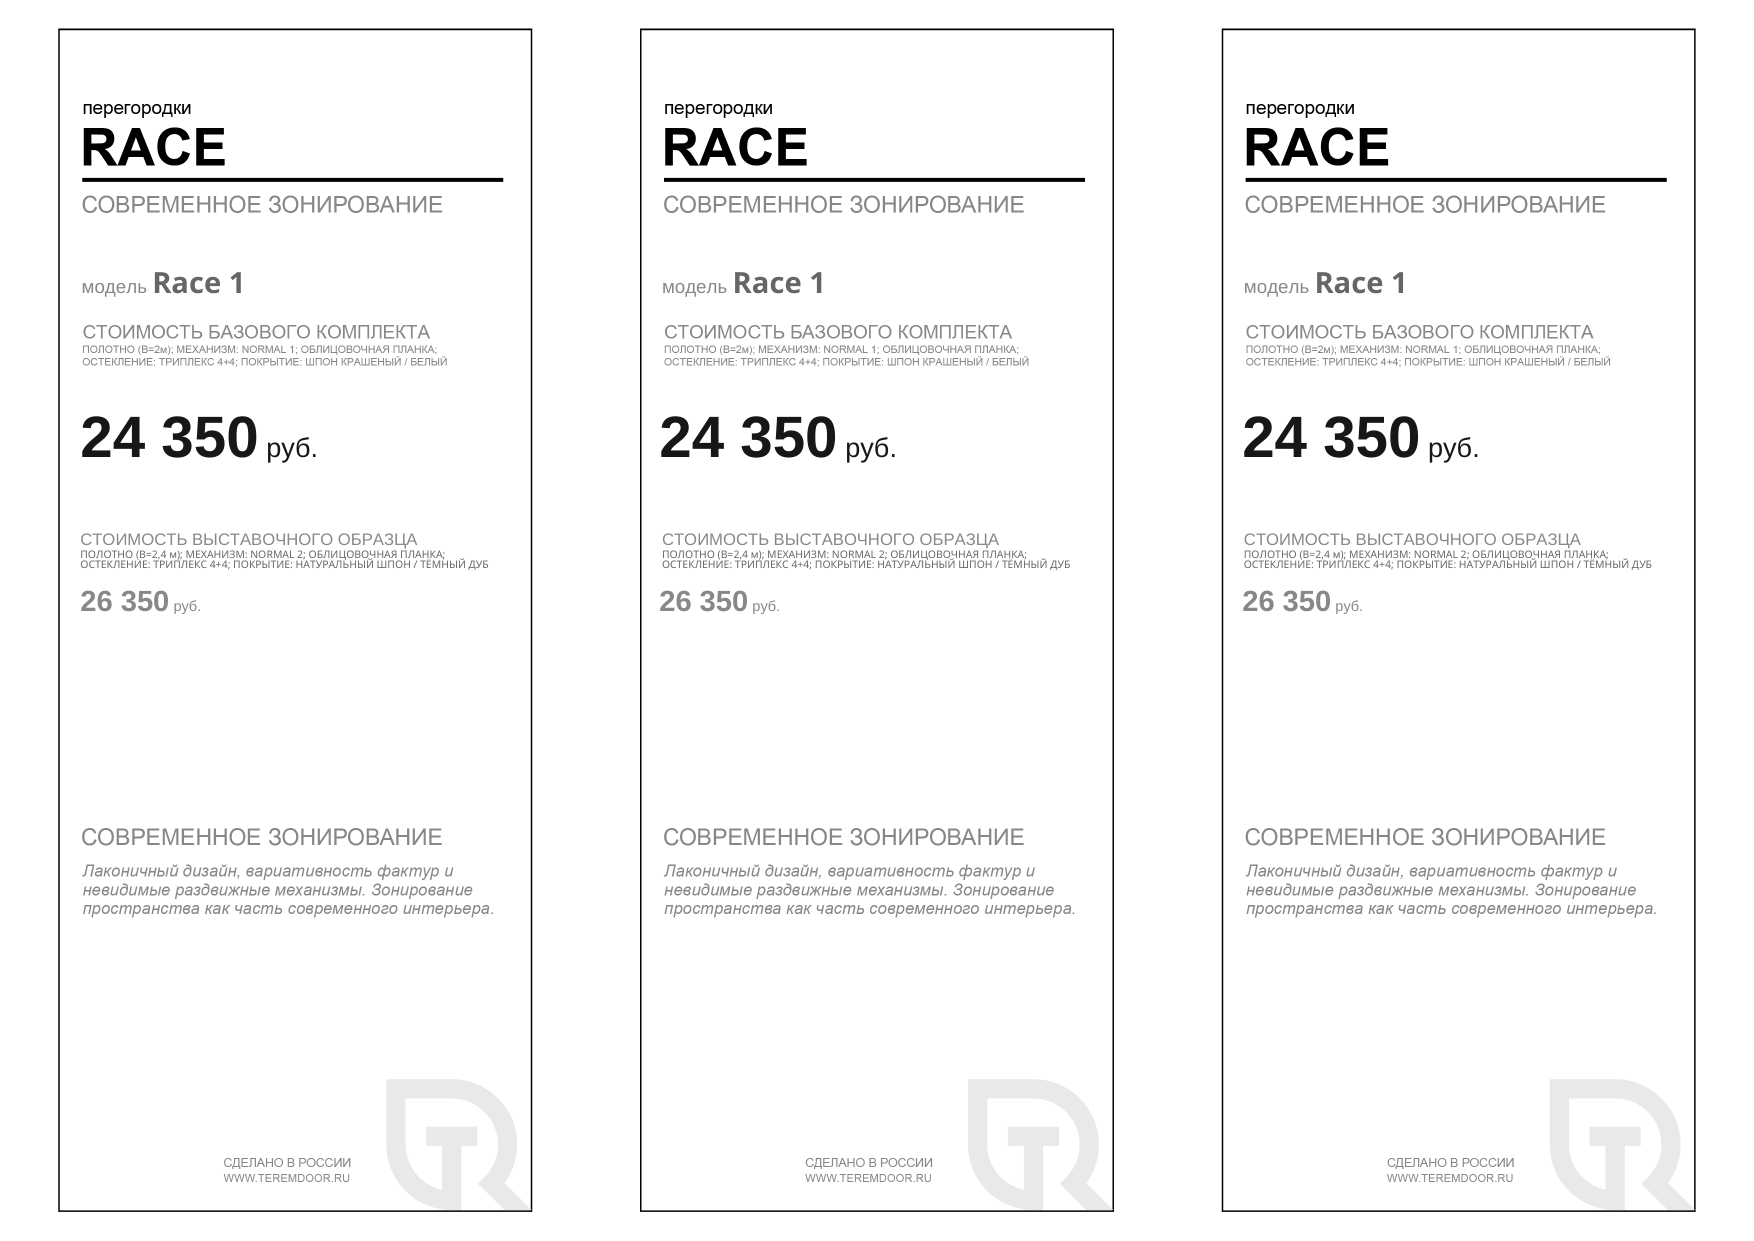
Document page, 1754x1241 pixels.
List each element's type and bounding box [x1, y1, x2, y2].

picture [58, 28, 1696, 1212]
